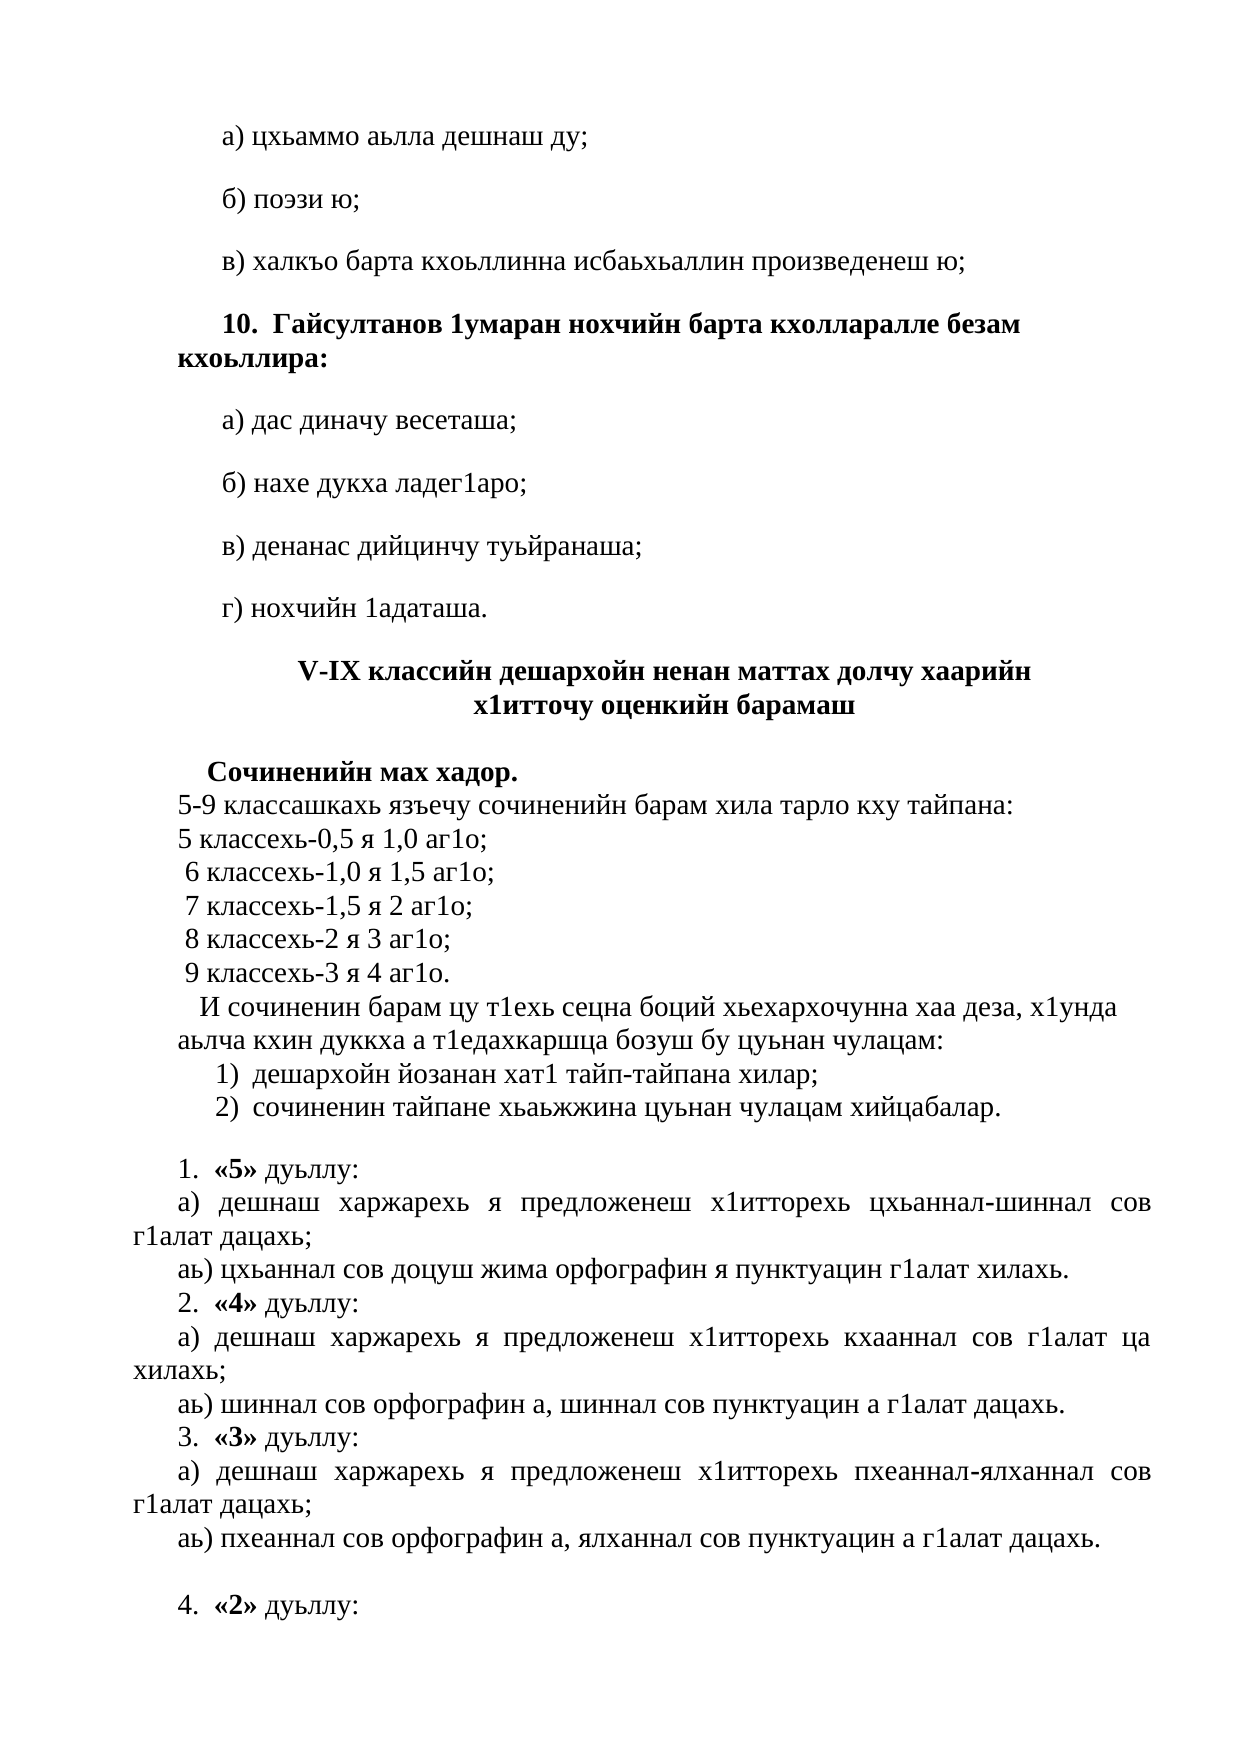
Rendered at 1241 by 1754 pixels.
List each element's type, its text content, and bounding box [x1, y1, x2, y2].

text 8 классехь-2 я 3 аг1о; [177, 922, 1152, 955]
text а) дешнаш харжарехь я предложенеш х1итторехь пхеаннал-ялханнал сов г1алат дацахь; [133, 1453, 1152, 1520]
text х1итточу оценкийн барамаш [177, 687, 1152, 720]
text а) цхьаммо аьлла дешнаш ду; [222, 118, 1152, 152]
text 7 классехь-1,5 я 2 аг1о; [177, 888, 1152, 922]
text а) дас диначу весеташа; [177, 402, 1152, 436]
text а) дешнаш харжарехь я предложенеш х1итторехь кхааннал сов г1алат ца хилахь; [133, 1319, 1152, 1386]
text 6 классехь-1,0 я 1,5 аг1о; [177, 854, 1152, 888]
text а) дешнаш харжарехь я предложенеш х1итторехь цхьаннал-шиннал сов г1алат дацахь; [133, 1184, 1152, 1252]
text 5-9 классашкахь язъечу сочиненийн барам хила тарло кху тайпана: [177, 787, 1152, 821]
text аь) цхьаннал сов доцуш жима орфографин я пунктуацин г1алат хилахь. [133, 1252, 1152, 1285]
text 10. Гайсултанов 1умаран нохчийн барта кхолларалле безам кхоьллира: [177, 306, 1152, 373]
text аь) пхеаннал сов орфографин а, ялханнал сов пунктуацин а г1алат дацахь. [133, 1520, 1152, 1553]
text в) халкъо барта кхоьллинна исбаьхьаллин произведенеш ю; [222, 243, 1152, 277]
text V-IХ классийн дешархойн ненан маттах долчу хаарийн [177, 653, 1152, 687]
text г) нохчийн 1адаташа. [177, 591, 1152, 624]
text аь) шиннал сов орфографин а, шиннал сов пунктуацин а г1алат дацахь. [133, 1386, 1152, 1419]
text б) поэзи ю; [222, 181, 1152, 214]
text 5 классехь-0,5 я 1,0 аг1о; [177, 821, 1152, 854]
text б) нахе дукха ладег1аро; [177, 465, 1152, 499]
text Сочиненийн мах хадор. [192, 754, 1152, 787]
text 4. «2» дуьллу: [133, 1587, 1152, 1621]
text 2. «4» дуьллу: [133, 1285, 1152, 1319]
text в) денанас дийцинчу туьйранаша; [177, 528, 1152, 561]
text И сочиненин барам цу т1ехь сецна боций хьехархочунна хаа деза, х1унда аьлча кхин дуккха а т1едахкаршца бозуш бу цуьнан чулацам: [177, 989, 1152, 1056]
text 3. «3» дуьллу: [133, 1419, 1152, 1453]
text 9 классехь-3 я 4 аг1о. [177, 955, 1152, 989]
list сочиненин тайпане хьаьжжина цуьнан чулацам хийцабалар. [215, 1089, 1152, 1123]
text 1. «5» дуьллу: [133, 1151, 1152, 1184]
list дешархойн йозанан хат1 тайп-тайпана хилар; [215, 1056, 1152, 1089]
